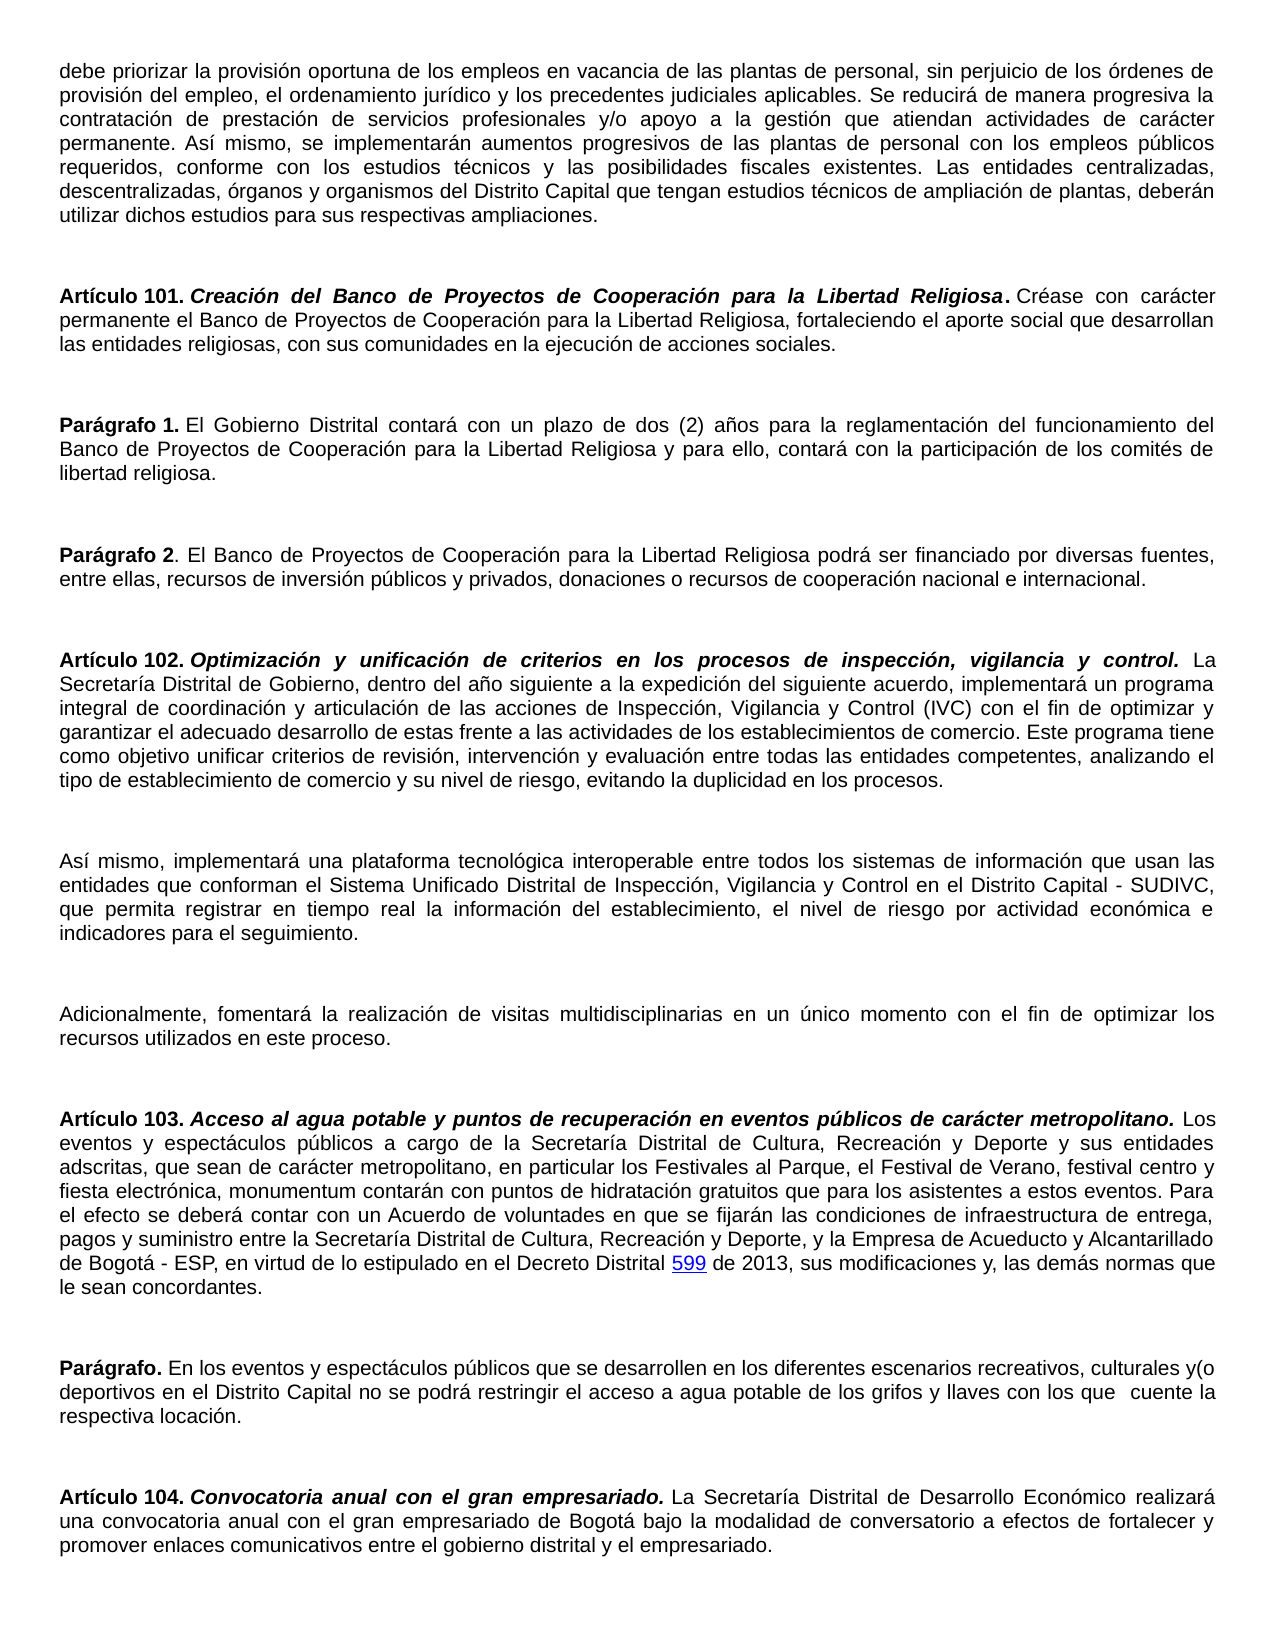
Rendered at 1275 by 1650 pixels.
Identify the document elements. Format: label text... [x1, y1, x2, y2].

text Parágrafo 1. El Gobierno Distrital contará con un plazo de dos (2) años para la reglamentación del funcionamiento del Banco de Proyectos de Cooperación para la Libertad Religiosa y para ello, contará con la participación de los comités de libertad religiosa. [59, 413, 1216, 485]
text Artículo 101. Creación del Banco de Proyectos de Cooperación para la Libertad Religiosa. Créase con carácter permanente el Banco de Proyectos de Cooperación para la Libertad Religiosa, fortaleciendo el aporte social que desarrollan las entidades religiosas, con sus comunidades en la ejecución de acciones sociales. [59, 284, 1216, 356]
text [59, 59, 1216, 227]
text Artículo 102. Optimización y unificación de criterios en los procesos de inspección, vigilancia y control. La Secretaría Distrital de Gobierno, dentro del año siguiente a la expedición del siguiente acuerdo, implementará un programa integral de coordinación y articulación de las acciones de Inspección, Vigilancia y Control (IVC) con el fin de optimizar y garantizar el adecuado desarrollo de estas frente a las actividades de los establecimientos de comercio. Este programa tiene como objetivo unificar criterios de revisión, intervención y evaluación entre todas las entidades competentes, analizando el tipo de establecimiento de comercio y su nivel de riesgo, evitando la duplicidad en los procesos. [59, 648, 1216, 791]
text Artículo 103. Acceso al agua potable y puntos de recuperación en eventos públicos de carácter metropolitano. Los eventos y espectáculos públicos a cargo de la Secretaría Distrital de Cultura, Recreación y Deporte y sus entidades adscritas, que sean de carácter metropolitano, en particular los Festivales al Parque, el Festival de Verano, festival centro y fiesta electrónica, monumentum contarán con puntos de hidratación gratuitos que para los asistentes a estos eventos. Para el efecto se deberá contar con un Acuerdo de voluntades en que se fijarán las condiciones de infraestructura de entrega, pagos y suministro entre la Secretaría Distrital de Cultura, Recreación y Deporte, y la Empresa de Acueducto y Alcantarillado de Bogotá - ESP, en virtud de lo estipulado en el Decreto Distrital 599 de 2013, sus modificaciones y, las demás normas que le sean concordantes. [59, 1107, 1216, 1299]
text Artículo 104. Convocatoria anual con el gran empresariado. La Secretaría Distrital de Desarrollo Económico realizará una convocatoria anual con el gran empresariado de Bogotá bajo la modalidad de conversatorio a efectos de fortalecer y promover enlaces comunicativos entre el gobierno distrital y el empresariado. [59, 1485, 1216, 1557]
text Adicionalmente, fomentará la realización de visitas multidisciplinarias en un único momento con el fin de optimizar los recursos utilizados en este proceso. [59, 1002, 1216, 1050]
text Parágrafo. En los eventos y espectáculos públicos que se desarrollen en los diferentes escenarios recreativos, culturales y(o deportivos en el Distrito Capital no se podrá restringir el acceso a agua potable de los grifos y llaves con los que cuente la respectiva locación. [59, 1356, 1216, 1428]
text Así mismo, implementará una plataforma tecnológica interoperable entre todos los sistemas de información que usan las entidades que conforman el Sistema Unificado Distrital de Inspección, Vigilancia y Control en el Distrito Capital - SUDIVC, que permita registrar en tiempo real la información del establecimiento, el nivel de riesgo por actividad económica e indicadores para el seguimiento. [59, 849, 1216, 944]
text Parágrafo 2. El Banco de Proyectos de Cooperación para la Libertad Religiosa podrá ser financiado por diversas fuentes, entre ellas, recursos de inversión públicos y privados, donaciones o recursos de cooperación nacional e internacional. [59, 542, 1216, 590]
